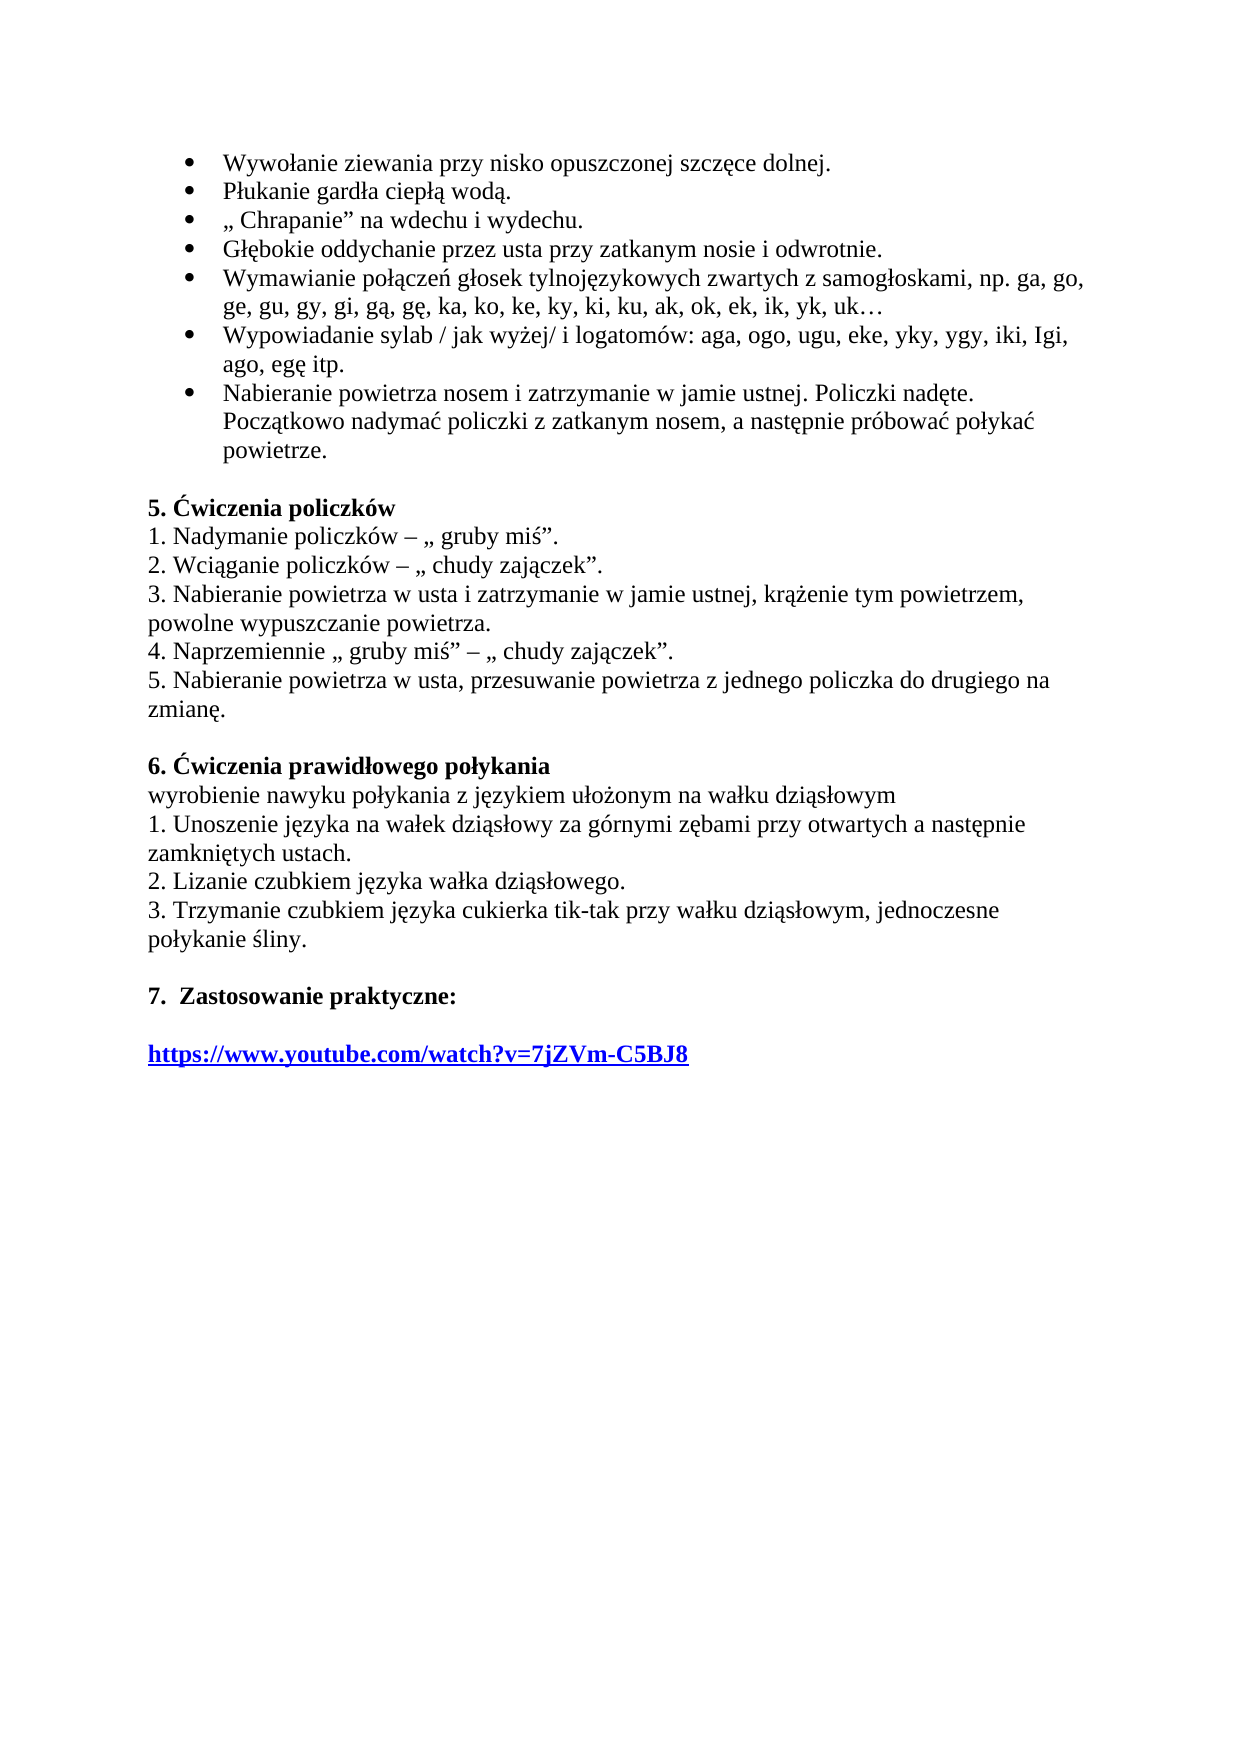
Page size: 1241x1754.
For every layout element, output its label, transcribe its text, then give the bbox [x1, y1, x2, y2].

text 7. Zastosowanie praktyczne: [148, 981, 1093, 1010]
list Płukanie gardła ciepłą wodą. [185, 176, 1093, 205]
list „ Chrapanie” na wdechu i wydechu. [185, 205, 1093, 234]
list Wypowiadanie sylab / jak wyżej/ i logatomów: aga, ogo, ugu, eke, yky, ygy, iki, Igi, ago, egę itp. [185, 320, 1093, 378]
list Głębokie oddychanie przez usta przy zatkanym nosie i odwrotnie. [185, 234, 1093, 263]
list Wymawianie połączeń głosek tylnojęzykowych zwartych z samogłoskami, np. ga, go, ge, gu, gy, gi, gą, gę, ka, ko, ke, ky, ki, ku, ak, ok, ek, ik, yk, uk… [185, 263, 1093, 320]
text 5. Ćwiczenia policzków [148, 493, 1093, 521]
text 2. Lizanie czubkiem języka wałka dziąsłowego. [148, 866, 1093, 895]
text 4. Naprzemiennie „ gruby miś” – „ chudy zajączek”. [148, 636, 1093, 665]
list Wywołanie ziewania przy nisko opuszczonej szczęce dolnej. [185, 148, 1093, 176]
text 5. Nabieranie powietrza w usta, przesuwanie powietrza z jednego policzka do drugiego na zmianę. [148, 665, 1093, 723]
text 3. Trzymanie czubkiem języka cukierka tik-tak przy wałku dziąsłowym, jednoczesne połykanie śliny. [148, 895, 1093, 953]
text https://www.youtube.com/watch?v=7jZVm-C5BJ8 [148, 1039, 1093, 1068]
text 1. Unoszenie języka na wałek dziąsłowy za górnymi zębami przy otwartych a następnie zamkniętych ustach. [148, 809, 1093, 866]
text wyrobienie nawyku połykania z językiem ułożonym na wałku dziąsłowym [148, 780, 1093, 809]
text 1. Nadymanie policzków – „ gruby miś”. [148, 521, 1093, 550]
list Nabieranie powietrza nosem i zatrzymanie w jamie ustnej. Policzki nadęte. Początkowo nadymać policzki z zatkanym nosem, a następnie próbować połykać powietrze. [185, 378, 1093, 464]
text 6. Ćwiczenia prawidłowego połykania [148, 751, 1093, 780]
text 3. Nabieranie powietrza w usta i zatrzymanie w jamie ustnej, krążenie tym powietrzem, powolne wypuszczanie powietrza. [148, 579, 1093, 636]
text 2. Wciąganie policzków – „ chudy zajączek”. [148, 550, 1093, 579]
